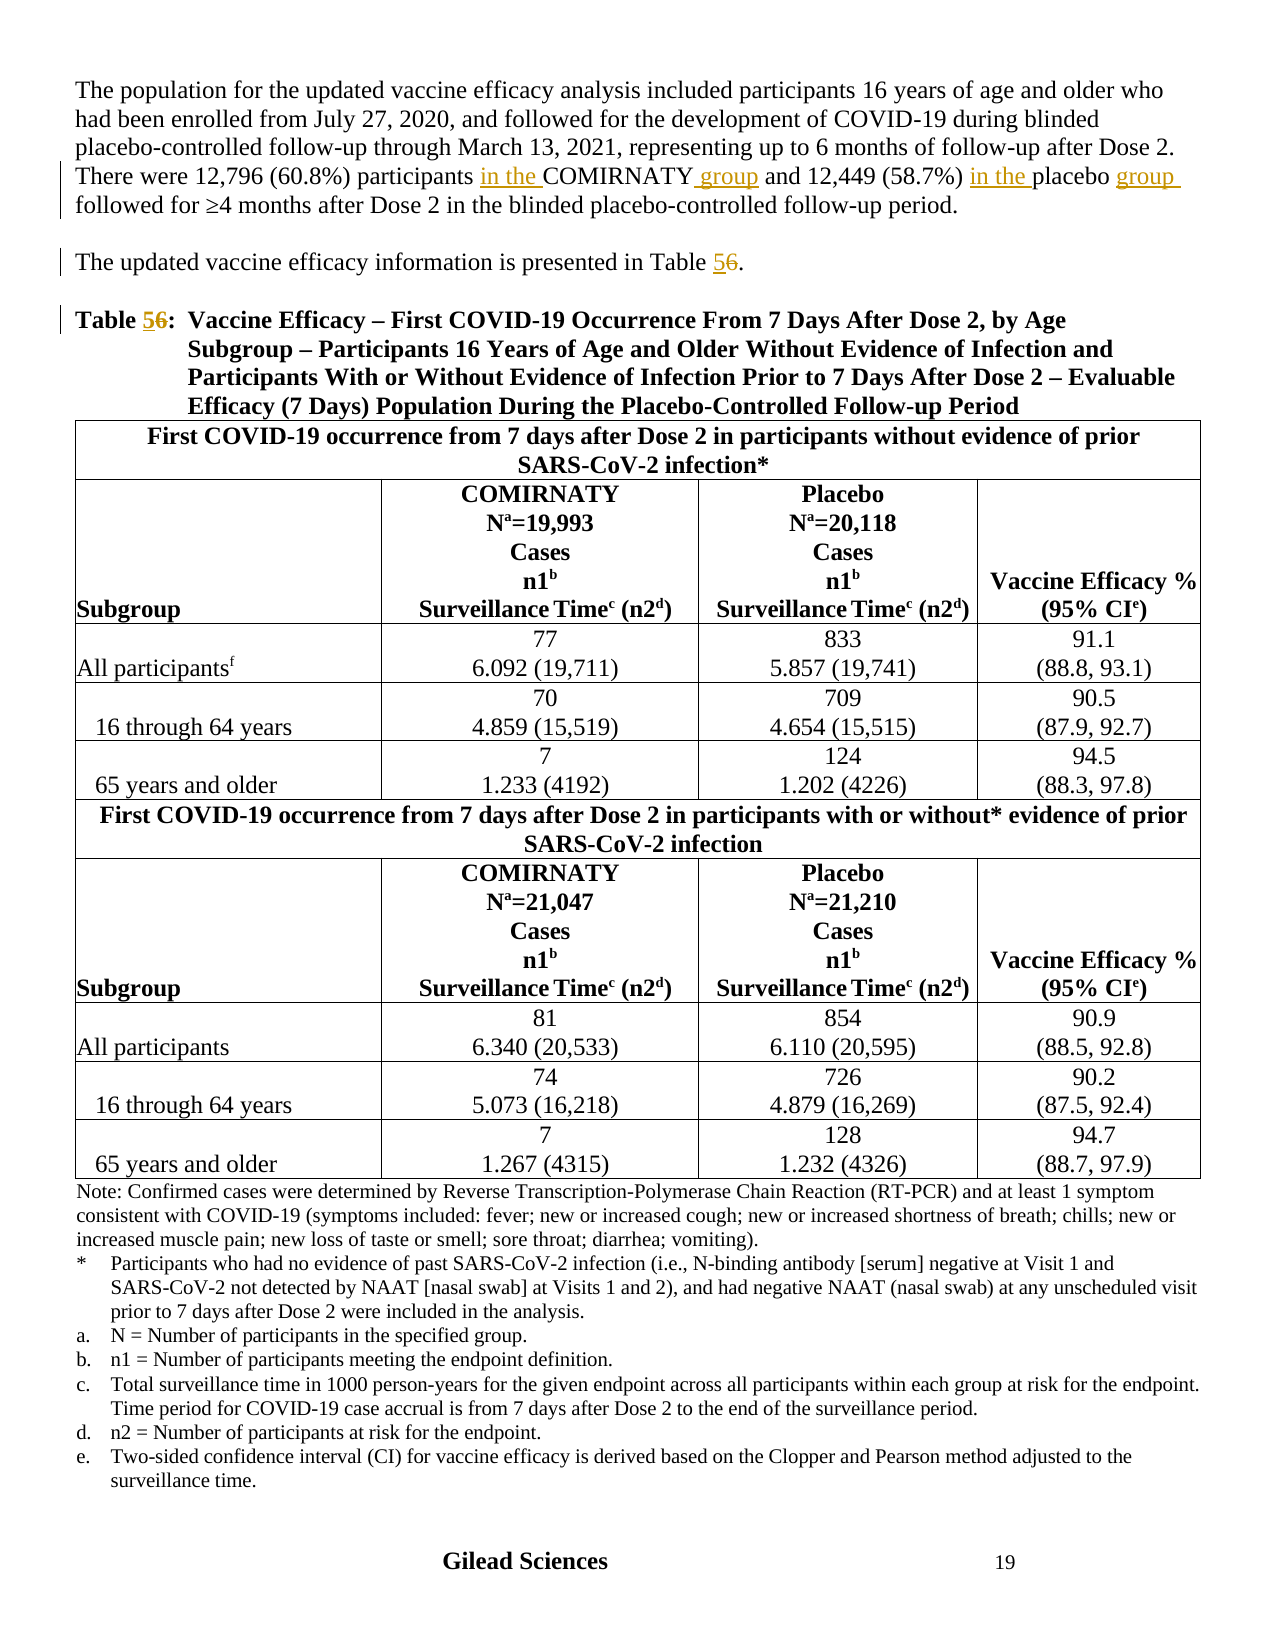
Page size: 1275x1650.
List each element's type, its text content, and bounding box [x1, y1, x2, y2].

table_cell 65 years and older [76, 741, 381, 799]
table_cell Subgroup [76, 480, 381, 623]
table_cell All participantsf [76, 624, 381, 682]
table_cell All participants [76, 1003, 381, 1061]
table_cell Placebo Na=20,118 Cases n1b Surveillance Timec (n2d) [699, 480, 977, 623]
table_cell Note: Confirmed cases were determined by Reverse Transcription-Polymerase Chain Reaction (RT-PCR) and at least 1 symptom consistent with COVID-19 (symptoms included: fever; new or increased cough; new or increased shortness of breath; chills; new or increased muscle pain; new loss of taste or smell; sore throat; diarrhea; vomiting). * Participants who had no evidence of past SARS-CoV-2 infection (i.e., N-binding antibody [serum] negative at Visit 1 and SARS-CoV-2 not detected by NAAT [nasal swab] at Visits 1 and 2), and had negative NAAT (nasal swab) at any unscheduled visit prior to 7 days after Dose 2 were included in the analysis. a. N = Number of participants in the specified group. b. n1 = Number of participants meeting the endpoint definition. c. Total surveillance time in 1000 person-years for the given endpoint across all participants within each group at risk for the endpoint. Time period for COVID-19 case accrual is from 7 days after Dose 2 to the end of the surveillance period. d. n2 = Number of participants at risk for the endpoint. e. Two-sided confidence interval (CI) for vaccine efficacy is derived based on the Clopper and Pearson method adjusted to the surveillance time. [76, 1179, 1201, 1492]
table_cell 854 6.110 (20,595) [699, 1003, 977, 1061]
table_cell 709 4.654 (15,515) [699, 683, 977, 740]
table_cell 833 5.857 (19,741) [699, 624, 977, 682]
table_cell 7 1.267 (4315) [382, 1120, 698, 1178]
table_cell 65 years and older [76, 1120, 381, 1178]
table_cell 7 1.233 (4192) [382, 741, 698, 799]
table_cell 90.2 (87.5, 92.4) [978, 1062, 1200, 1119]
text The population for the updated vaccine efficacy analysis included participants 16 years of age and older who had been enrolled from July 27, 2020, and followed for the development of COVID-19 during blinded placebo-controlled follow-up through March 13, 2021, representing up to 6 months of follow-up after Dose 2. There were 12,796 (60.8%) participants COMIRNATY and 12,449 (58.7%) placebo followed for ≥4 months after Dose 2 in the blinded placebo-controlled follow-up period. [75, 75, 1200, 219]
table_cell 94.7 (88.7, 97.9) [978, 1120, 1200, 1178]
table_cell 81 6.340 (20,533) [382, 1003, 698, 1061]
table_cell COMIRNATY Na=21,047 Cases n1b Surveillance Timec (n2d) [382, 859, 698, 1002]
table_cell 90.5 (87.9, 92.7) [978, 683, 1200, 740]
table_cell Placebo Na=21,210 Cases n1b Surveillance Timec (n2d) [699, 859, 977, 1002]
table_header First COVID-19 occurrence from 7 days after Dose 2 in participants without evidence of prior SARS-CoV-2 infection* [76, 421, 1200, 478]
table_cell Vaccine Efficacy % (95% CIe) [978, 859, 1200, 1002]
table_cell 74 5.073 (16,218) [382, 1062, 698, 1119]
text Table : Vaccine Efficacy – First COVID-19 Occurrence From 7 Days After Dose 2, by Age Subgroup – Participants 16 Years of Age and Older Without Evidence of Infection and Participants With or Without Evidence of Infection Prior to 7 Days After Dose 2 – Evaluable Efficacy (7 Days) Population During the Placebo-Controlled Follow-up Period [75, 305, 1200, 420]
table_cell 124 1.202 (4226) [699, 741, 977, 799]
table_cell Subgroup [76, 859, 381, 1002]
table_cell 128 1.232 (4326) [699, 1120, 977, 1178]
table_cell 94.5 (88.3, 97.8) [978, 741, 1200, 799]
table_cell 91.1 (88.8, 93.1) [978, 624, 1200, 682]
table_cell 70 4.859 (15,519) [382, 683, 698, 740]
table_cell 16 through 64 years [76, 683, 381, 740]
table_cell 90.9 (88.5, 92.8) [978, 1003, 1200, 1061]
table_cell COMIRNATY Na=19,993 Cases n1b Surveillance Timec (n2d) [382, 480, 698, 623]
table_cell Vaccine Efficacy % (95% CIe) [978, 480, 1200, 623]
table_cell 16 through 64 years [76, 1062, 381, 1119]
table_cell 726 4.879 (16,269) [699, 1062, 977, 1119]
table_cell 77 6.092 (19,711) [382, 624, 698, 682]
text The updated vaccine efficacy information is presented in Table . [75, 247, 1200, 276]
table_cell First COVID-19 occurrence from 7 days after Dose 2 in participants with or without* evidence of prior SARS-CoV-2 infection [76, 800, 1200, 857]
